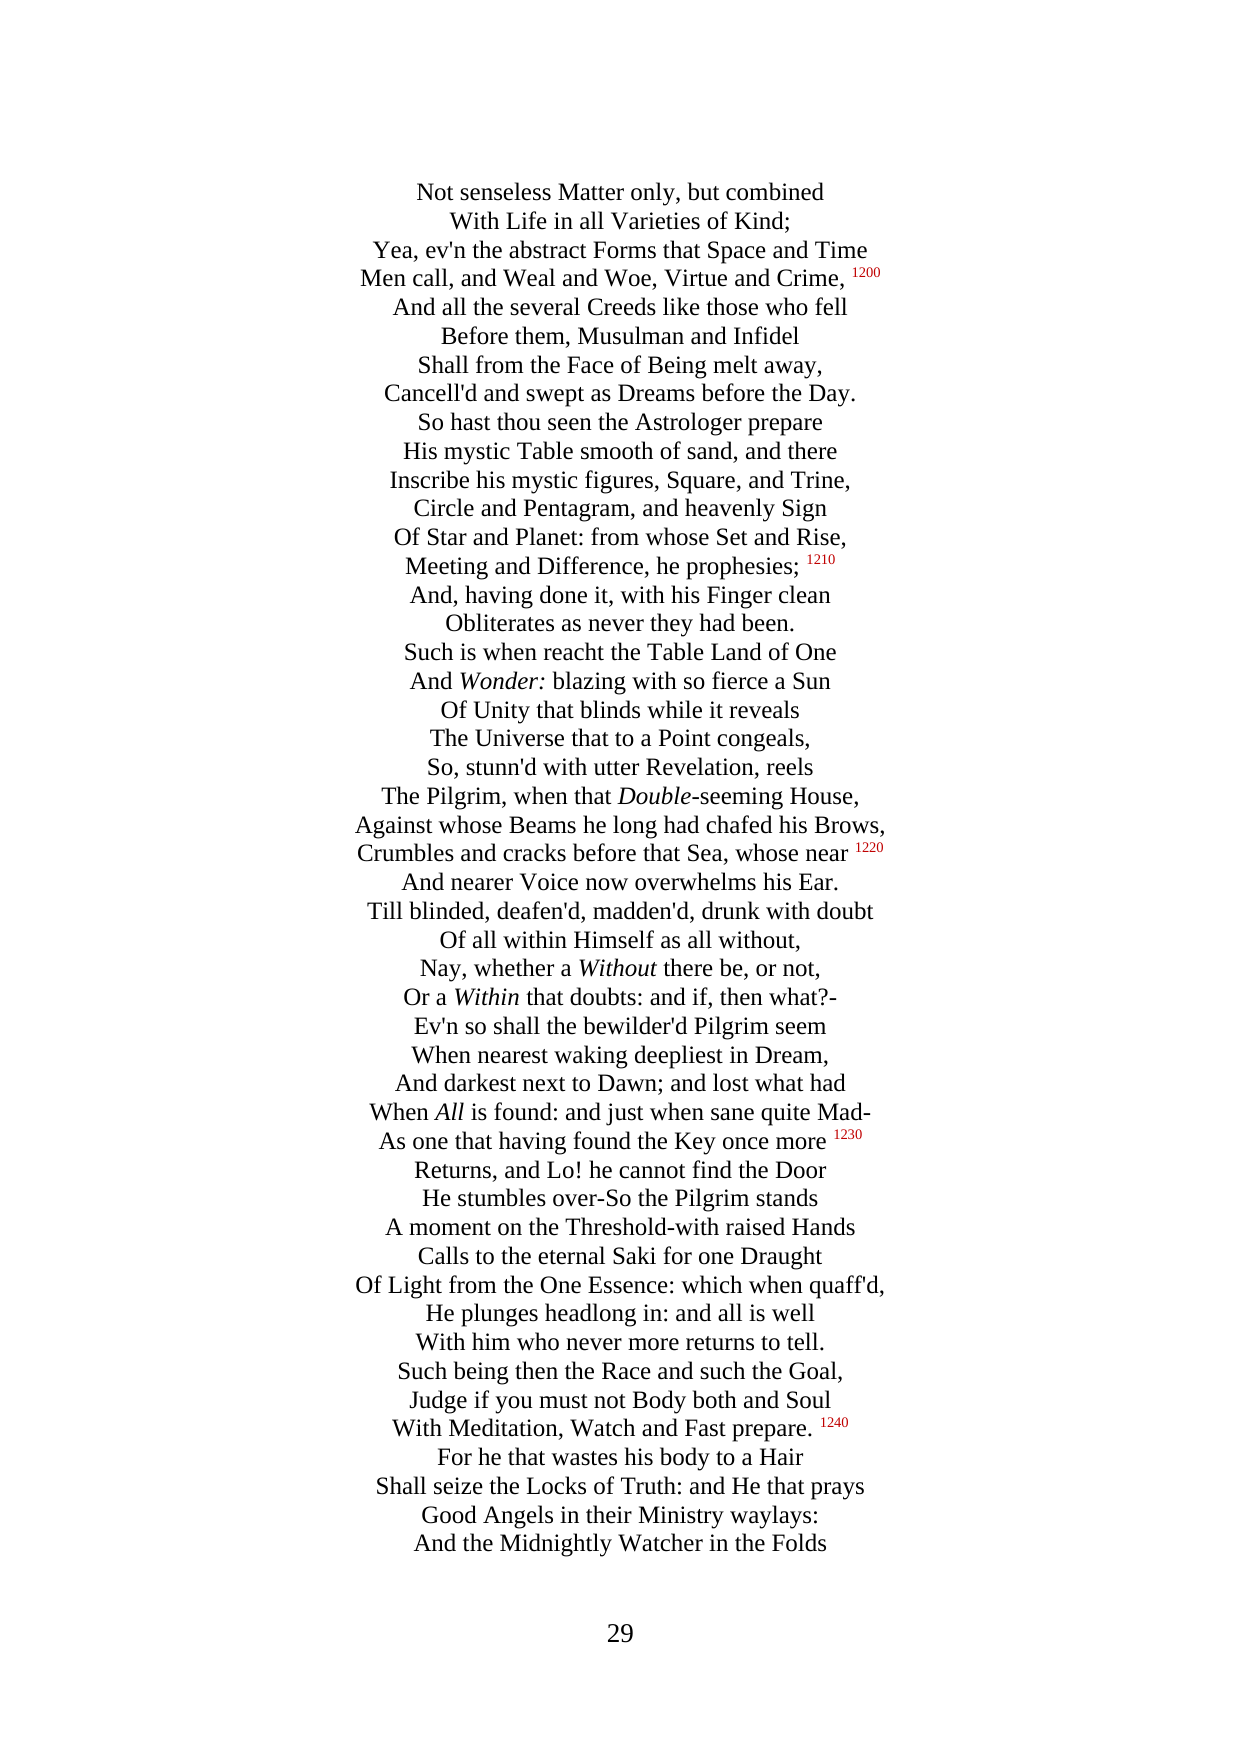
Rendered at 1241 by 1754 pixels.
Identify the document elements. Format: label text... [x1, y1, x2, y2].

text Meeting and Difference, he prophesies; 1210 [236, 551, 1004, 580]
text Judge if you must not Body both and Soul [236, 1385, 1004, 1413]
text And darkest next to Dawn; and lost what had [236, 1068, 1004, 1097]
text He stumbles over-So the Pilgrim stands [236, 1183, 1004, 1212]
text And, having done it, with his Finger clean [236, 580, 1004, 608]
text And all the several Creeds like those who fell [236, 292, 1004, 321]
text And the Midnightly Watcher in the Folds [236, 1528, 1004, 1557]
text Ev'n so shall the bewilder'd Pilgrim seem [236, 1011, 1004, 1040]
text Crumbles and cracks before that Sea, whose near 1220 [236, 838, 1004, 867]
text And Wonder: blazing with so fierce a Sun [236, 666, 1004, 695]
text The Universe that to a Point congeals, [236, 723, 1004, 752]
text Not senseless Matter only, but combined [236, 177, 1004, 206]
text Against whose Beams he long had chafed his Brows, [236, 810, 1004, 838]
text Of all within Himself as all without, [236, 925, 1004, 953]
text Before them, Musulman and Infidel [236, 321, 1004, 350]
text Inscribe his mystic figures, Square, and Trine, [236, 465, 1004, 493]
text For he that wastes his body to a Hair [236, 1442, 1004, 1471]
text Men call, and Weal and Woe, Virtue and Crime, 1200 [236, 263, 1004, 292]
text So hast thou seen the Astrologer prepare [236, 407, 1004, 436]
text When All is found: and just when sane quite Mad- [236, 1097, 1004, 1126]
text Good Angels in their Ministry waylays: [236, 1500, 1004, 1528]
text Shall seize the Locks of Truth: and He that prays [236, 1471, 1004, 1500]
text So, stunn'd with utter Revelation, reels [236, 752, 1004, 781]
text Such is when reacht the Table Land of One [236, 637, 1004, 666]
text Obliterates as never they had been. [236, 608, 1004, 637]
text The Pilgrim, when that Double-seeming House, [236, 781, 1004, 810]
text His mystic Table smooth of sand, and there [236, 436, 1004, 465]
text Of Unity that blinds while it reveals [236, 695, 1004, 723]
text When nearest waking deepliest in Dream, [236, 1040, 1004, 1068]
text Of Light from the One Essence: which when quaff'd, [236, 1270, 1004, 1298]
text With Meditation, Watch and Fast prepare. 1240 [236, 1413, 1004, 1442]
text Of Star and Planet: from whose Set and Rise, [236, 522, 1004, 551]
text He plunges headlong in: and all is well [236, 1298, 1004, 1327]
text Such being then the Race and such the Goal, [236, 1356, 1004, 1385]
text Cancell'd and swept as Dreams before the Day. [236, 378, 1004, 407]
text And nearer Voice now overwhelms his Ear. [236, 867, 1004, 896]
text Circle and Pentagram, and heavenly Sign [236, 493, 1004, 522]
text Nay, whether a Without there be, or not, [236, 953, 1004, 982]
text Or a Within that doubts: and if, then what?- [236, 982, 1004, 1011]
text With Life in all Varieties of Kind; [236, 206, 1004, 235]
text Shall from the Face of Being melt away, [236, 350, 1004, 378]
text Calls to the eternal Saki for one Draught [236, 1241, 1004, 1270]
text As one that having found the Key once more 1230 [236, 1126, 1004, 1155]
text Till blinded, deafen'd, madden'd, drunk with doubt [236, 896, 1004, 925]
text With him who never more returns to tell. [236, 1327, 1004, 1356]
text A moment on the Threshold-with raised Hands [236, 1212, 1004, 1241]
text Returns, and Lo! he cannot find the Door [236, 1155, 1004, 1183]
text Yea, ev'n the abstract Forms that Space and Time [236, 235, 1004, 263]
